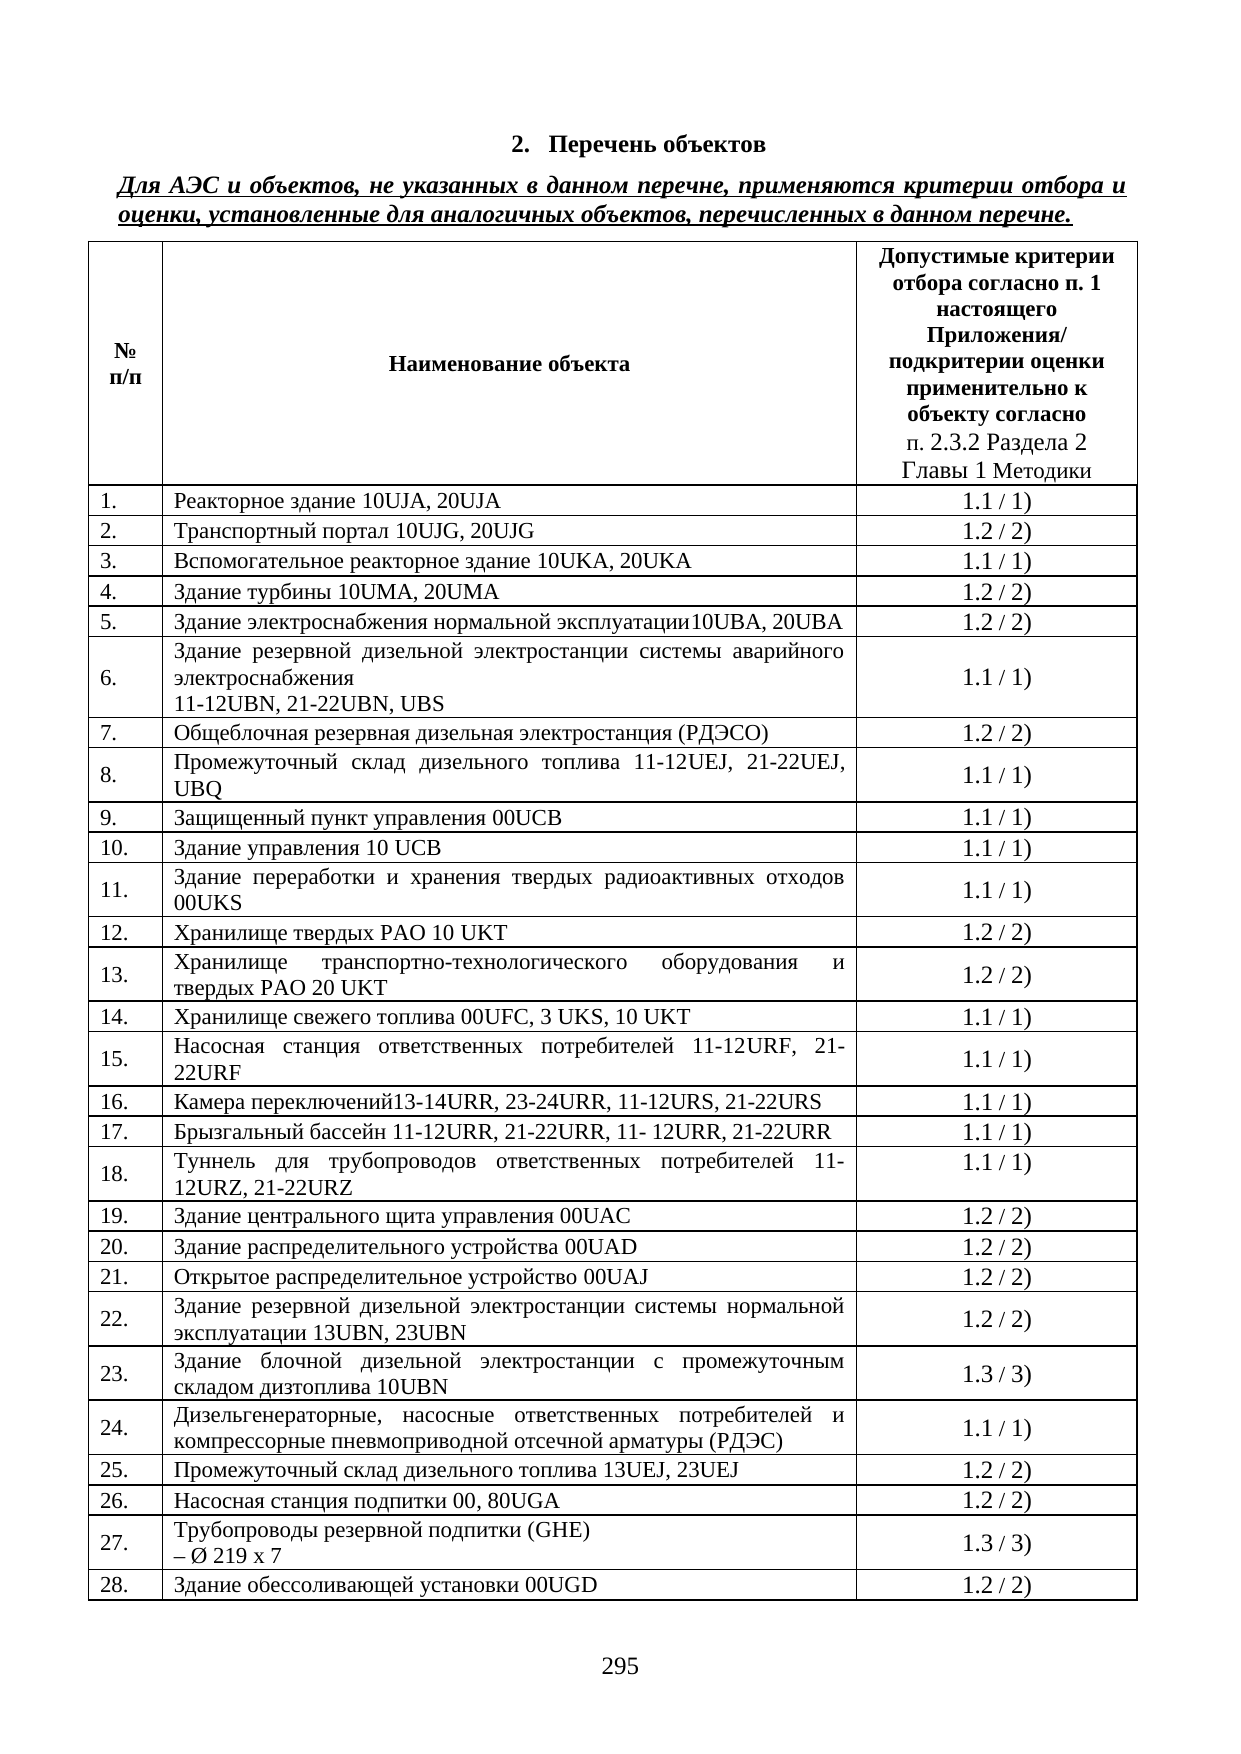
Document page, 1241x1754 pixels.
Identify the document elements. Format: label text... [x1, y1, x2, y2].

table_cell [89, 577, 162, 605]
table_cell 1.1 / 1) [857, 486, 1136, 514]
table_cell [89, 1455, 162, 1484]
table_cell Реакторное здание 10UJA, 20UJA [163, 486, 856, 514]
table_cell [89, 1232, 162, 1261]
table_cell [89, 1516, 162, 1568]
table_cell Хранилище транспортно-технологического оборудования и твердых РАО 20 UKT [163, 948, 856, 1000]
table_cell 1.2 / 2) [857, 577, 1136, 605]
table_cell Открытое распределительное устройство 00UAJ [163, 1262, 856, 1291]
table_cell 1.2 / 2) [857, 948, 1136, 1000]
table_cell 1.1 / 1) [857, 803, 1136, 831]
table_cell Здание резервной дизельной электростанции системы нормальной эксплуатации 13UBN, 23UBN [163, 1292, 856, 1345]
table_cell [89, 833, 162, 862]
table_cell 1.1 / 1) [857, 546, 1136, 575]
table_cell [89, 1292, 162, 1345]
table_cell [89, 1401, 162, 1454]
table_cell [89, 1002, 162, 1031]
table_cell [89, 917, 162, 946]
table_cell 1.1 / 1) [857, 1147, 1136, 1200]
table_cell Здание переработки и хранения твердых радиоактивных отходов 00UKS [163, 863, 856, 916]
table_header Наименование объекта [163, 242, 856, 484]
table_cell [89, 1570, 162, 1599]
table_cell 1.1 / 1) [857, 1087, 1136, 1115]
table_cell 1.2 / 2) [857, 1570, 1136, 1599]
table_cell 1.2 / 2) [857, 1486, 1136, 1514]
table_cell Дизельгенераторные, насосные ответственных потребителей и компрессорные пневмоприводной отсечной арматуры (РДЭС) [163, 1401, 856, 1454]
table_cell [89, 1117, 162, 1146]
table_cell Здание обессоливающей установки 00UGD [163, 1570, 856, 1599]
table_cell 1.1 / 1) [857, 863, 1136, 916]
list Перечень объектов [149, 129, 1128, 158]
table_cell Здание блочной дизельной электростанции с промежуточным складом дизтоплива 10UBN [163, 1347, 856, 1399]
table_cell Здание электроснабжения нормальной эксплуатации10UBA, 20UBA [163, 607, 856, 636]
table_cell Насосная станция подпитки 00, 80UGA [163, 1486, 856, 1514]
table_cell 1.1 / 1) [857, 748, 1136, 801]
table_cell Здание центрального щита управления 00UAC [163, 1202, 856, 1230]
table_cell Туннель для трубопроводов ответственных потребителей 11-12URZ, 21-22URZ [163, 1147, 856, 1200]
table_cell 1.1 / 1) [857, 637, 1136, 716]
table_cell 1.2 / 2) [857, 516, 1136, 545]
table_cell Защищенный пункт управления 00UCB [163, 803, 856, 831]
table_cell Здание турбины 10UMA, 20UMA [163, 577, 856, 605]
table_cell 1.2 / 2) [857, 607, 1136, 636]
table_cell [89, 1347, 162, 1399]
table_cell 1.2 / 2) [857, 1292, 1136, 1345]
table_cell Брызгальный бассейн 11-12URR, 21-22URR, 11- 12URR, 21-22URR [163, 1117, 856, 1146]
table_cell 1.3 / 3) [857, 1516, 1136, 1568]
table_cell [89, 607, 162, 636]
table_cell [89, 948, 162, 1000]
table_cell 1.2 / 2) [857, 917, 1136, 946]
table_cell 1.2 / 2) [857, 1202, 1136, 1230]
table_cell [89, 1262, 162, 1291]
table_header № п/п [89, 242, 162, 484]
table_cell Промежуточный склад дизельного топлива 11-12UEJ, 21-22UEJ, UBQ [163, 748, 856, 801]
table_cell [89, 486, 162, 514]
table_cell 1.2 / 2) [857, 1262, 1136, 1291]
table_cell Общеблочная резервная дизельная электростанция (РДЭСО) [163, 718, 856, 747]
table_cell Здание управления 10 UCB [163, 833, 856, 862]
table_cell 1.1 / 1) [857, 833, 1136, 862]
table_cell [89, 516, 162, 545]
table_cell Насосная станция ответственных потребителей 11-12URF, 21-22URF [163, 1032, 856, 1085]
table_cell [89, 1032, 162, 1085]
table_cell Здание распределительного устройства 00UAD [163, 1232, 856, 1261]
table_cell 1.1 / 1) [857, 1032, 1136, 1085]
table_cell [89, 546, 162, 575]
table_cell 1.1 / 1) [857, 1117, 1136, 1146]
table_cell Промежуточный склад дизельного топлива 13UEJ, 23UEJ [163, 1455, 856, 1484]
table_cell Вспомогательное реакторное здание 10UKA, 20UKA [163, 546, 856, 575]
table_cell [89, 803, 162, 831]
table_cell 1.2 / 2) [857, 1232, 1136, 1261]
text Для АЭС и объектов, не указанных в данном перечне, применяются критерии отбора и оценки, установленные для аналогичных объектов, перечисленных в данном перечне. [118, 171, 1128, 228]
table_cell 1.1 / 1) [857, 1401, 1136, 1454]
table_cell 1.2 / 2) [857, 1455, 1136, 1484]
table_cell 1.1 / 1) [857, 1002, 1136, 1031]
table_cell 1.2 / 2) [857, 718, 1136, 747]
table_cell [89, 1147, 162, 1200]
table_cell [89, 637, 162, 716]
table_cell [89, 748, 162, 801]
table_cell [89, 1486, 162, 1514]
table_cell Хранилище твердых РАО 10 UKT [163, 917, 856, 946]
table_cell Трубопроводы резервной подпитки (GHE) – Ø 219 х 7 [163, 1516, 856, 1568]
table_cell Транспортный портал 10UJG, 20UJG [163, 516, 856, 545]
table_cell [89, 718, 162, 747]
table_cell 1.3 / 3) [857, 1347, 1136, 1399]
table_cell [89, 863, 162, 916]
table_cell [89, 1202, 162, 1230]
table_cell [89, 1087, 162, 1115]
table_cell Хранилище свежего топлива 00UFC, 3 UKS, 10 UKT [163, 1002, 856, 1031]
table_cell Камера переключений13-14URR, 23-24URR, 11-12URS, 21-22URS [163, 1087, 856, 1115]
table_header Допустимые критерии отбора согласно п. 1 настоящего Приложения/ подкритерии оценки применительно к объекту согласно п. 2.3.2 Раздела 2 Главы 1 Методики [857, 242, 1137, 484]
table_cell Здание резервной дизельной электростанции системы аварийного электроснабжения 11-12UBN, 21-22UBN, UBS [163, 637, 856, 716]
